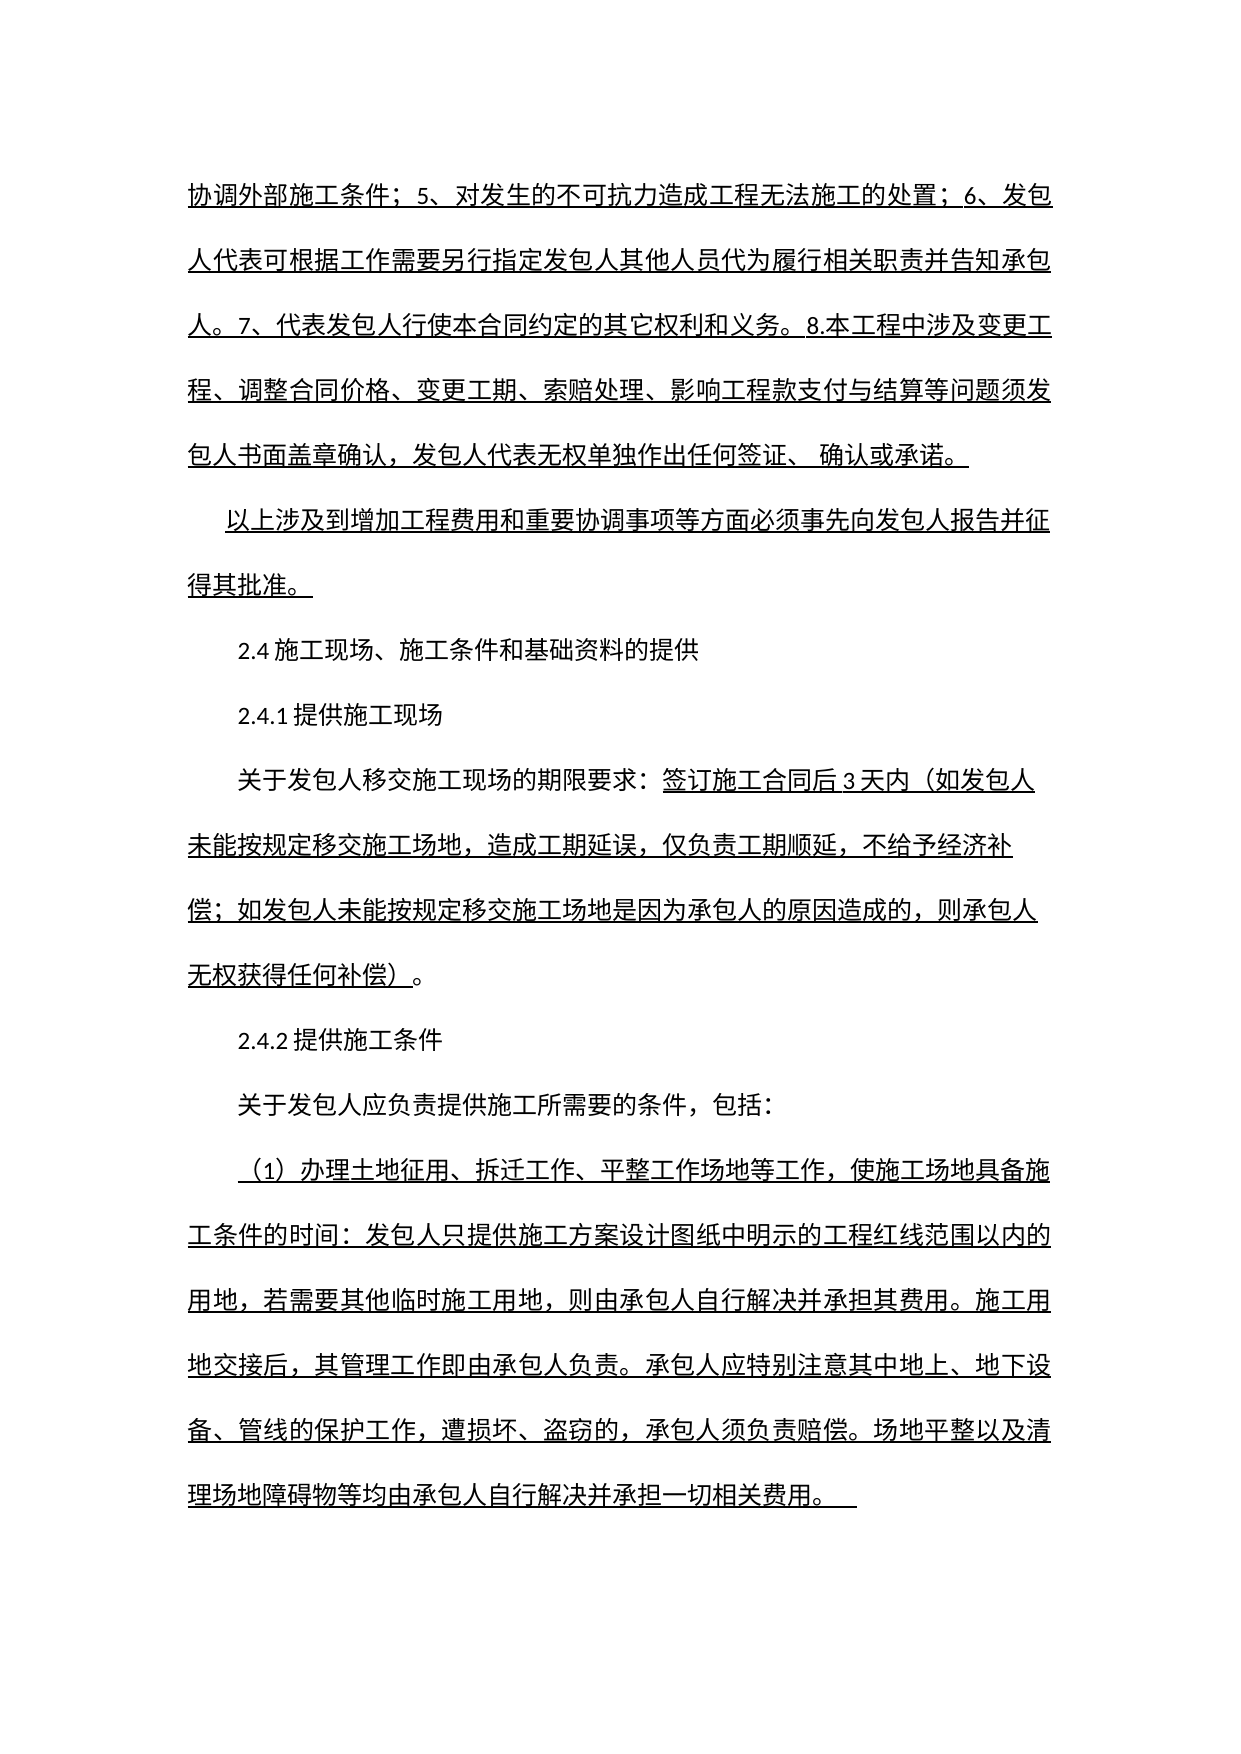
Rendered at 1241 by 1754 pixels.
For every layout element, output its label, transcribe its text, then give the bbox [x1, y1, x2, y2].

text 2.4.1提供施工现场 [187, 682, 1053, 747]
text 2.4施工现场、施工条件和基础资料的提供 [187, 617, 1053, 682]
text 关于发包人应负责提供施工所需要的条件，包括： [187, 1072, 1053, 1137]
text 以上涉及到增加工程费用和重要协调事项等方面必须事先向发包人报告并征得其批准。 [187, 487, 1053, 617]
text （1）办理土地征用、拆迁工作、平整工作场地等工作，使施工场地具备施工条件的时间：发包人只提供施工方案设计图纸中明示的工程红线范围以内的用地，若需要其他临时施工用地，则由承包人自行解决并承担其费用。施工用地交接后，其管理工作即由承包人负责。承包人应特别注意其中地上、地下设备、管线的保护工作，遭损坏、盗窃的，承包人须负责赔偿。场地平整以及清理场地障碍物等均由承包人自行解决并承担一切相关费用。 [187, 1137, 1053, 1527]
text 2.4.2提供施工条件 [187, 1007, 1053, 1072]
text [187, 162, 1053, 206]
text 关于发包人移交施工现场的期限要求：签订施工合同后3天内（如发包人未能按规定移交施工场地，造成工期延误，仅负责工期顺延，不给予经济补偿；如发包人未能按规定移交施工场地是因为承包人的原因造成的，则承包人无权获得任何补偿）。 [187, 747, 1053, 1007]
